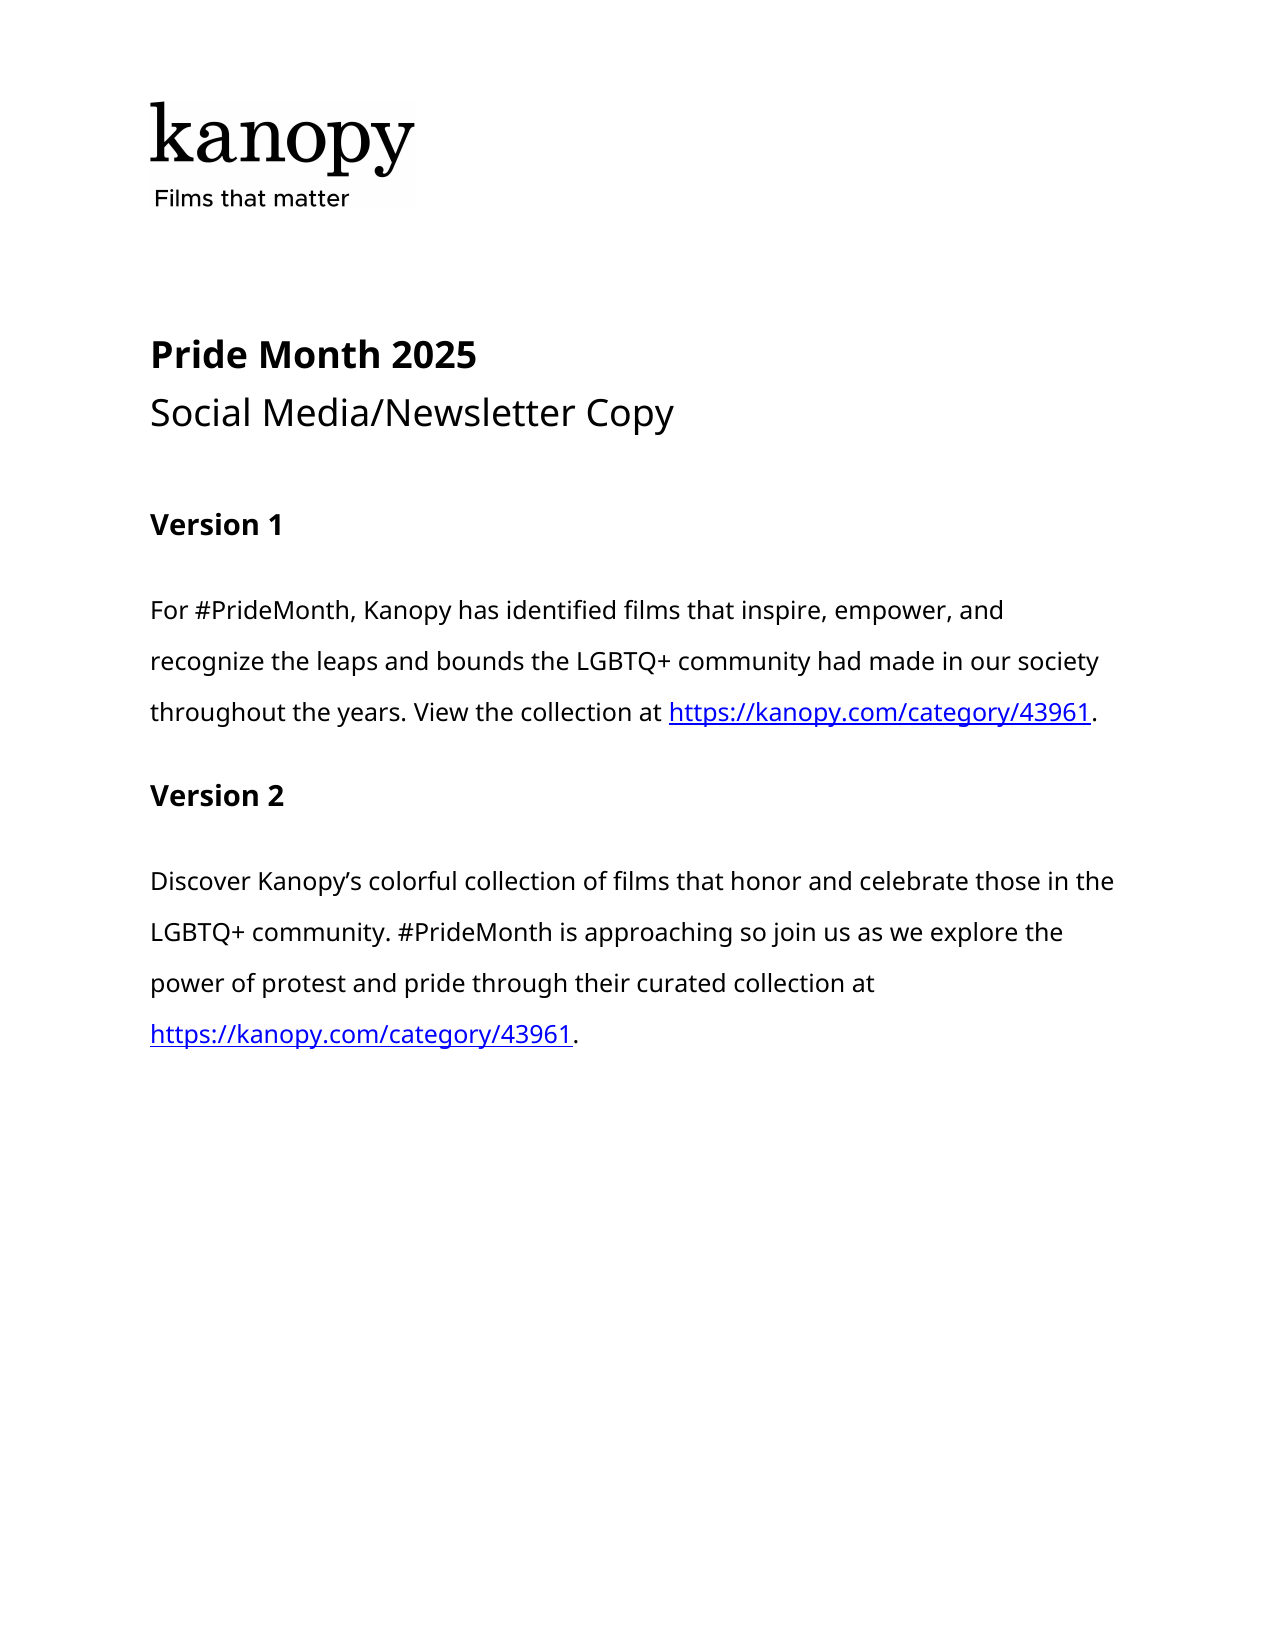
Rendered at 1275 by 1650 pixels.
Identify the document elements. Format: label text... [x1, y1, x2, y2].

text For #PrideMonth, Kanopy has identified films that inspire, empower, and recognize the leaps and bounds the LGBTQ+ community had made in our society throughout the years. View the collection at https://kanopy.com/category/43961. [150, 593, 1125, 729]
text Pride Month 2025 [150, 328, 1125, 379]
text Discover Kanopy’s colorful collection of films that honor and celebrate those in the LGBTQ+ community. #PrideMonth is approaching so join us as we explore the power of protest and pride through their curated collection at https://kanopy.com/category/43961. [150, 863, 1125, 1051]
text Version 1 [150, 504, 1125, 544]
text Social Media/Newsletter Copy [150, 387, 1125, 438]
picture [150, 101, 415, 207]
text Version 2 [150, 775, 1125, 814]
